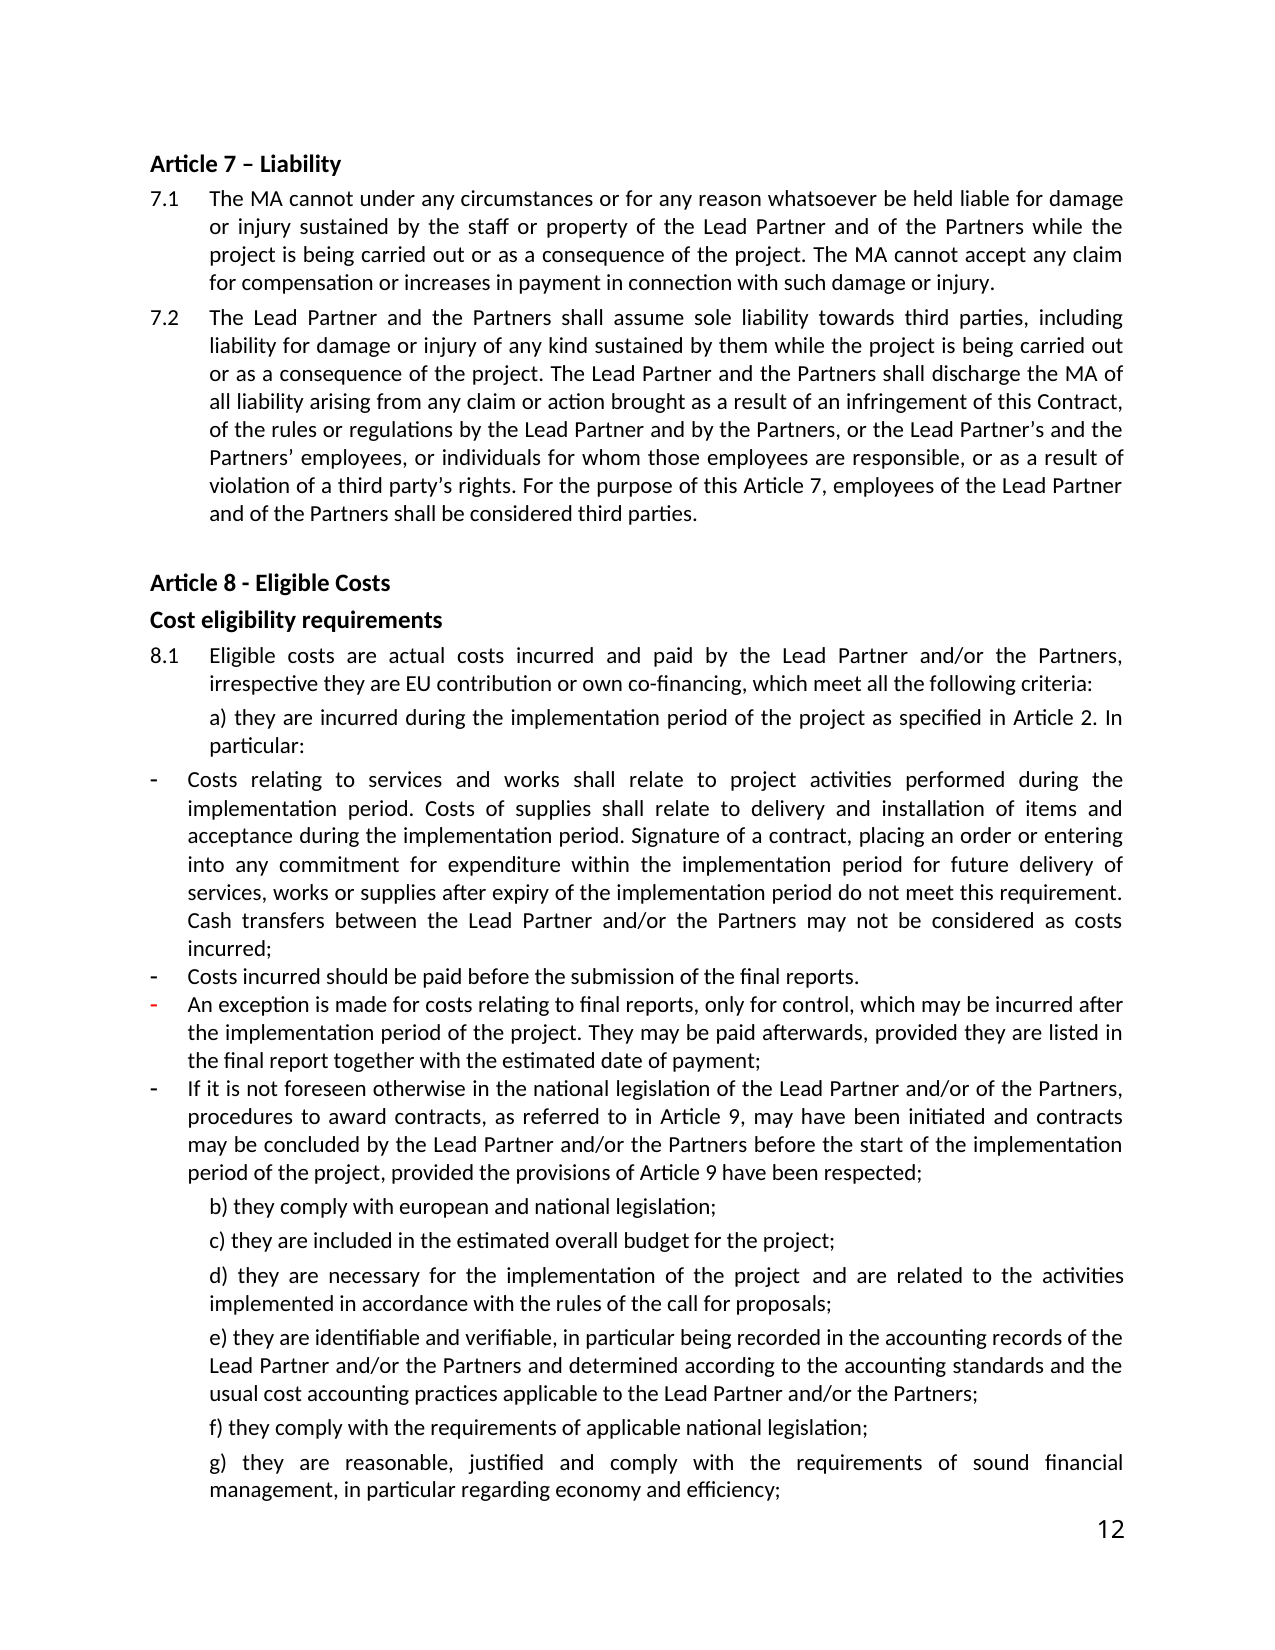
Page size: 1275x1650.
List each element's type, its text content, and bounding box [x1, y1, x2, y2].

text b) they comply with european and national legislation; [209, 1192, 1125, 1220]
text g) they are reasonable, justified and comply with the requirements of sound financial management, in particular regarding economy and efficiency; [209, 1448, 1125, 1504]
text a) they are incurred during the implementation period of the project as specified in Article 2. In particular: [209, 703, 1125, 759]
text Cost eligibility requirements [150, 604, 1125, 635]
list If it is not foreseen otherwise in the national legislation of the Lead Partner and/or of the Partners, procedures to award contracts, as referred to in Article 9, may have been initiated and contracts may be concluded by the Lead Partner and/or the Partners before the start of the implementation period of the project, provided the provisions of Article 9 have been respected; [150, 1074, 1125, 1186]
list The MA cannot under any circumstances or for any reason whatsoever be held liable for damage or injury sustained by the staff or property of the Lead Partner and of the Partners while the project is being carried out or as a consequence of the project. The MA cannot accept any claim for compensation or increases in payment in connection with such damage or injury. [150, 184, 1125, 297]
list Eligible costs are actual costs incurred and paid by the Lead Partner and/or the Partners, irrespective they are EU contribution or own co-financing, which meet all the following criteria: [150, 641, 1125, 697]
list The Lead Partner and the Partners shall assume sole liability towards third parties, including liability for damage or injury of any kind sustained by them while the project is being carried out or as a consequence of the project. The Lead Partner and the Partners shall discharge the MA of all liability arising from any claim or action brought as a result of an infringement of this Contract, of the rules or regulations by the Lead Partner and by the Partners, or the Lead Partner’s and the Partners’ employees, or individuals for whom those employees are responsible, or as a result of violation of a third party’s rights. For the purpose of this Article 7, employees of the Lead Partner and of the Partners shall be considered third parties. [150, 303, 1125, 527]
text Article 8 - Eligible Costs [150, 567, 1125, 598]
list An exception is made for costs relating to final reports, only for control, which may be incurred after the implementation period of the project. They may be paid afterwards, provided they are listed in the final report together with the estimated date of payment; [150, 990, 1125, 1074]
text d) they are necessary for the implementation of the project and are related to the activities implemented in accordance with the rules of the call for proposals; [209, 1261, 1125, 1317]
list Costs relating to services and works shall relate to project activities performed during the implementation period. Costs of supplies shall relate to delivery and installation of items and acceptance during the implementation period. Signature of a contract, placing an order or entering into any commitment for expenditure within the implementation period for future delivery of services, works or supplies after expiry of the implementation period do not meet this requirement. Cash transfers between the Lead Partner and/or the Partners may not be considered as costs incurred; [150, 766, 1125, 962]
text Article 7 – Liability [150, 148, 1125, 178]
list Costs incurred should be paid before the submission of the final reports. [150, 962, 1125, 990]
text e) they are identifiable and verifiable, in particular being recorded in the accounting records of the Lead Partner and/or the Partners and determined according to the accounting standards and the usual cost accounting practices applicable to the Lead Partner and/or the Partners; [209, 1323, 1125, 1407]
text c) they are included in the estimated overall budget for the project; [209, 1226, 1125, 1254]
text f) they comply with the requirements of applicable national legislation; [209, 1413, 1125, 1441]
